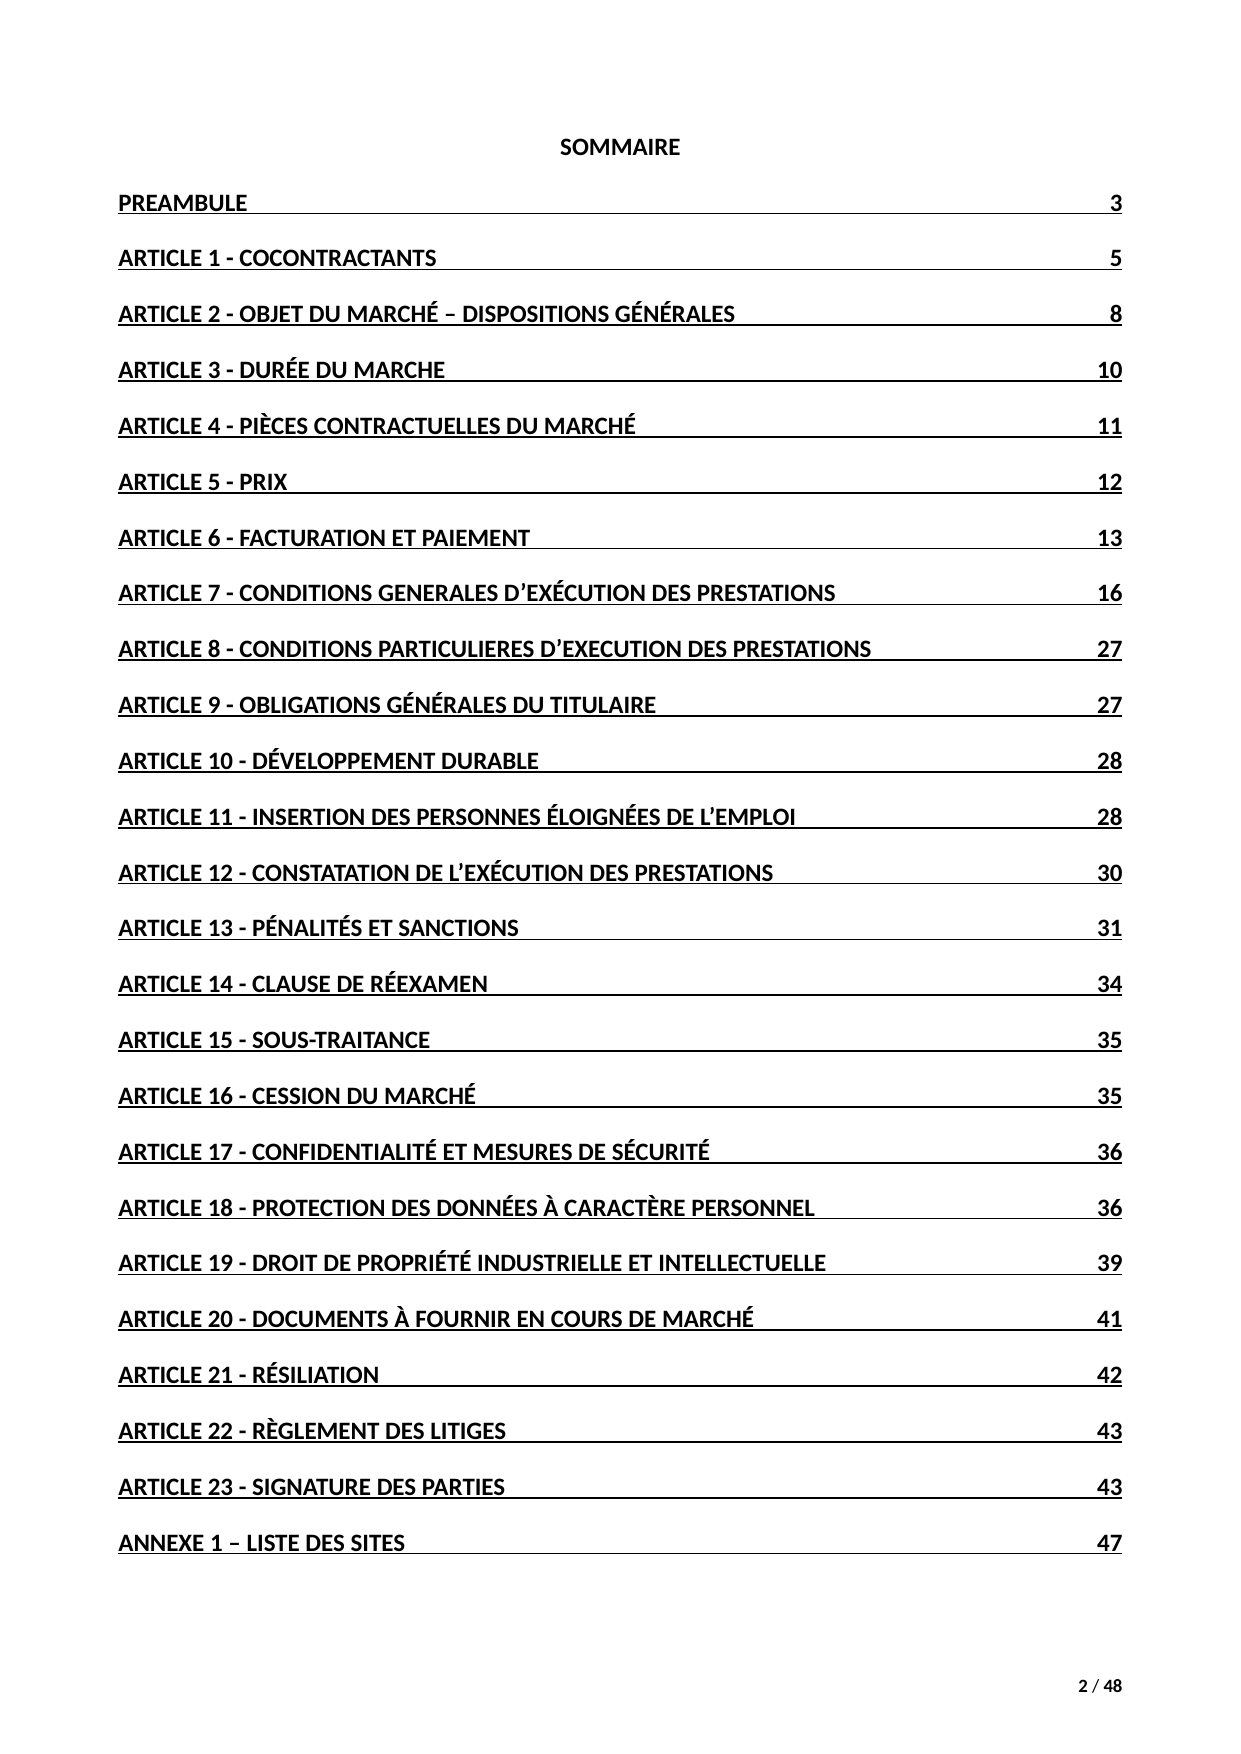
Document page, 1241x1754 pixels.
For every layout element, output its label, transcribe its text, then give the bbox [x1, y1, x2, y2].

text ARTICLE 6 - FACTURATION ET PAIEMENT 13 [118, 522, 1122, 548]
text ARTICLE 1 - COCONTRACTANTS 5 [118, 242, 1122, 269]
text ARTICLE 18 - PROTECTION DES DONNÉES À CARACTÈRE PERSONNEL 36 [118, 1192, 1122, 1218]
text ARTICLE 10 - DÉVELOPPEMENT DURABLE 28 [118, 745, 1122, 771]
text ARTICLE 11 - INSERTION DES PERSONNES ÉLOIGNÉES DE L’EMPLOI 28 [118, 801, 1122, 827]
text ARTICLE 16 - CESSION DU MARCHÉ 35 [118, 1080, 1122, 1106]
text ARTICLE 20 - DOCUMENTS À FOURNIR EN COURS DE MARCHÉ 41 [118, 1303, 1122, 1329]
text ARTICLE 15 - SOUS-TRAITANCE 35 [118, 1024, 1122, 1050]
text SOMMAIRE [118, 131, 1122, 161]
text ARTICLE 3 - DURÉE DU MARCHE 10 [118, 354, 1122, 380]
text ARTICLE 14 - CLAUSE DE RÉEXAMEN 34 [118, 968, 1122, 994]
text ARTICLE 8 - CONDITIONS PARTICULIERES D’EXECUTION DES PRESTATIONS 27 [118, 633, 1122, 659]
text ARTICLE 21 - RÉSILIATION 42 [118, 1359, 1122, 1385]
text ARTICLE 2 - OBJET DU MARCHÉ – DISPOSITIONS GÉNÉRALES 8 [118, 298, 1122, 324]
text ARTICLE 7 - CONDITIONS GENERALES D’EXÉCUTION DES PRESTATIONS 16 [118, 577, 1122, 604]
text ARTICLE 23 - SIGNATURE DES PARTIES 43 [118, 1471, 1122, 1497]
text ARTICLE 5 - PRIX 12 [118, 466, 1122, 492]
text ANNEXE 1 – LISTE DES SITES 47 [118, 1527, 1122, 1553]
text ARTICLE 13 - PÉNALITÉS ET SANCTIONS 31 [118, 912, 1122, 939]
text ARTICLE 9 - OBLIGATIONS GÉNÉRALES DU TITULAIRE 27 [118, 689, 1122, 715]
text ARTICLE 4 - PIÈCES CONTRACTUELLES DU MARCHÉ 11 [118, 410, 1122, 436]
text ARTICLE 12 - CONSTATATION DE L’EXÉCUTION DES PRESTATIONS 30 [118, 857, 1122, 883]
text ARTICLE 19 - DROIT DE PROPRIÉTÉ INDUSTRIELLE ET INTELLECTUELLE 39 [118, 1247, 1122, 1274]
text ARTICLE 22 - RÈGLEMENT DES LITIGES 43 [118, 1415, 1122, 1441]
text ARTICLE 17 - CONFIDENTIALITÉ ET MESURES DE SÉCURITÉ 36 [118, 1136, 1122, 1162]
text PREAMBULE 3 [118, 187, 1122, 213]
